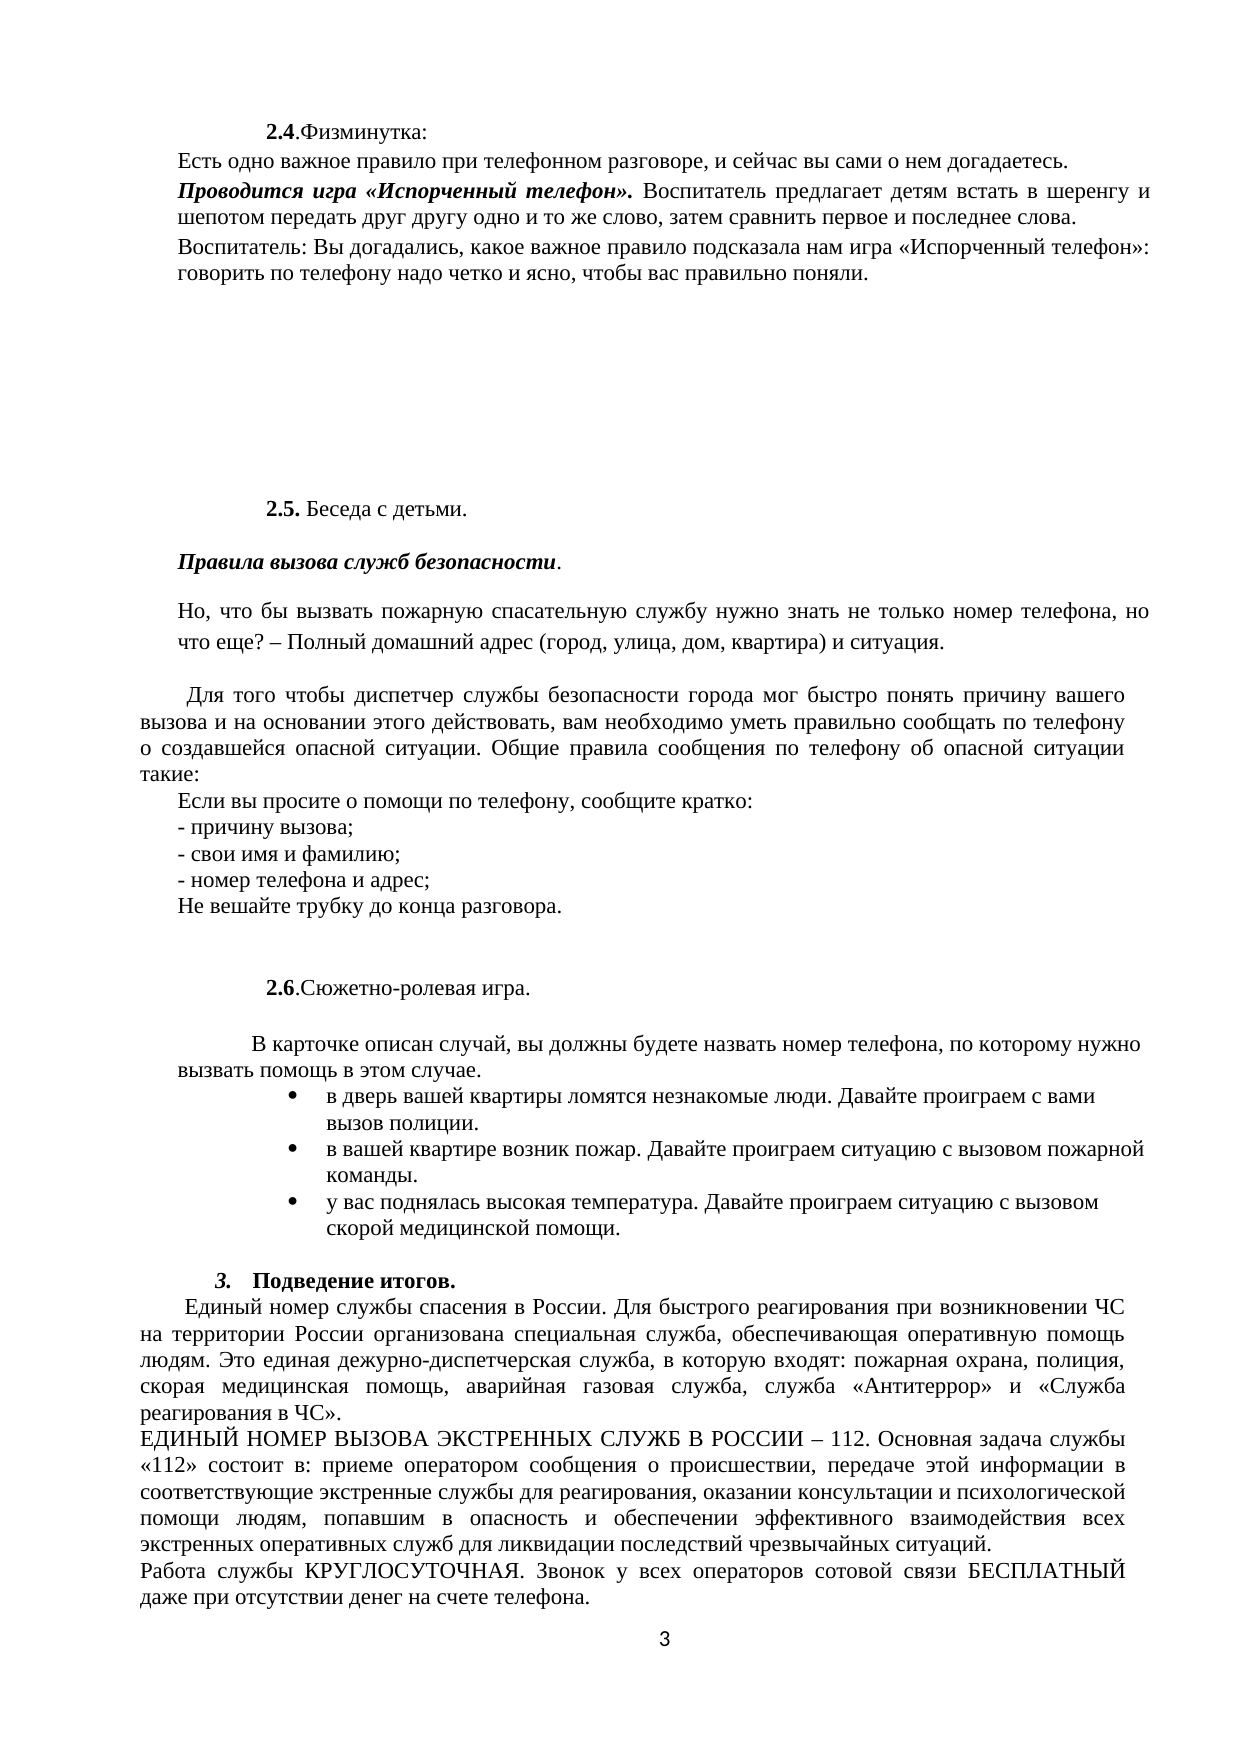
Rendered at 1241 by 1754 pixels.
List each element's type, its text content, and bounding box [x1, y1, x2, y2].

text - причину вызова; [140, 813, 1127, 839]
text ЕДИНЫЙ НОМЕР ВЫЗОВА ЭКСТРЕННЫХ СЛУЖБ В РОССИИ – 112. Основная задача службы «112» состоит в: приеме оператором сообщения о происшествии, передаче этой информации в соответствующие экстренные службы для реагирования, оказании консультации и психологической помощи людям, попавшим в опасность и обеспечении эффективного взаимодействия всех экстренных оперативных служб для ликвидации последствий чрезвычайных ситуаций. [140, 1425, 1127, 1557]
text Работа службы КРУГЛОСУТОЧНАЯ. Звонок у всех операторов сотовой связи БЕСПЛАТНЫЙ даже при отсутствии денег на счете телефона. [140, 1557, 1127, 1609]
list в вашей квартире возник пожар. Давайте проиграем ситуацию с вызовом пожарной команды. [288, 1135, 1152, 1188]
text Проводится игра «Испорченный телефон». Воспитатель предлагает детям встать в шеренгу и шепотом передать друг другу одно и то же слово, затем сравнить первое и последнее слова. [177, 177, 1152, 230]
text 2.6.Сюжетно-ролевая игра. [266, 974, 1152, 1001]
list в дверь вашей квартиры ломятся незнакомые люди. Давайте проиграем с вами вызов полиции. [288, 1082, 1152, 1135]
text Воспитатель: Вы догадались, какое важное правило подсказала нам игра «Испорченный телефон»: говорить по телефону надо четко и ясно, чтобы вас правильно поняли. [177, 233, 1152, 286]
text Для того чтобы диспетчер службы безопасности города мог быстро понять причину вашего вызова и на основании этого действовать, вам необходимо уметь правильно сообщать по телефону о создавшейся опасной ситуации. Общие правила сообщения по телефону об опасной ситуации такие: [140, 681, 1127, 787]
text 2.5. Беседа с детьми. [266, 495, 1127, 521]
text Но, что бы вызвать пожарную спасательную службу нужно знать не только номер телефона, но что еще? – Полный домашний адрес (город, улица, дом, квартира) и ситуация. [177, 598, 1152, 654]
text - номер телефона и адрес; [140, 866, 1127, 892]
text В карточке описан случай, вы должны будете назвать номер телефона, по которому нужно вызвать помощь в этом случае. [177, 1030, 1152, 1082]
text - свои имя и фамилию; [140, 839, 1127, 866]
text Есть одно важное правило при телефонном разговоре, и сейчас вы сами о нем догадаетесь. [177, 148, 1152, 174]
text 2.4.Физминутка: [266, 118, 1152, 144]
text Единый номер службы спасения в России. Для быстрого реагирования при возникновении ЧС на территории России организована специальная служба, обеспечивающая оперативную помощь людям. Это единая дежурно-диспетчерская служба, в которую входят: пожарная охрана, полиция, скорая медицинская помощь, аварийная газовая служба, служба «Антитеррор» и «Служба реагирования в ЧС». [140, 1293, 1127, 1425]
text Не вешайте трубку до конца разговора. [140, 892, 1127, 919]
text Если вы просите о помощи по телефону, сообщите кратко: [140, 787, 1127, 813]
text Правила вызова служб безопасности. [140, 548, 1127, 574]
list у вас поднялась высокая температура. Давайте проиграем ситуацию с вызовом скорой медицинской помощи. [288, 1188, 1152, 1241]
list Подведение итогов. [215, 1267, 1152, 1293]
